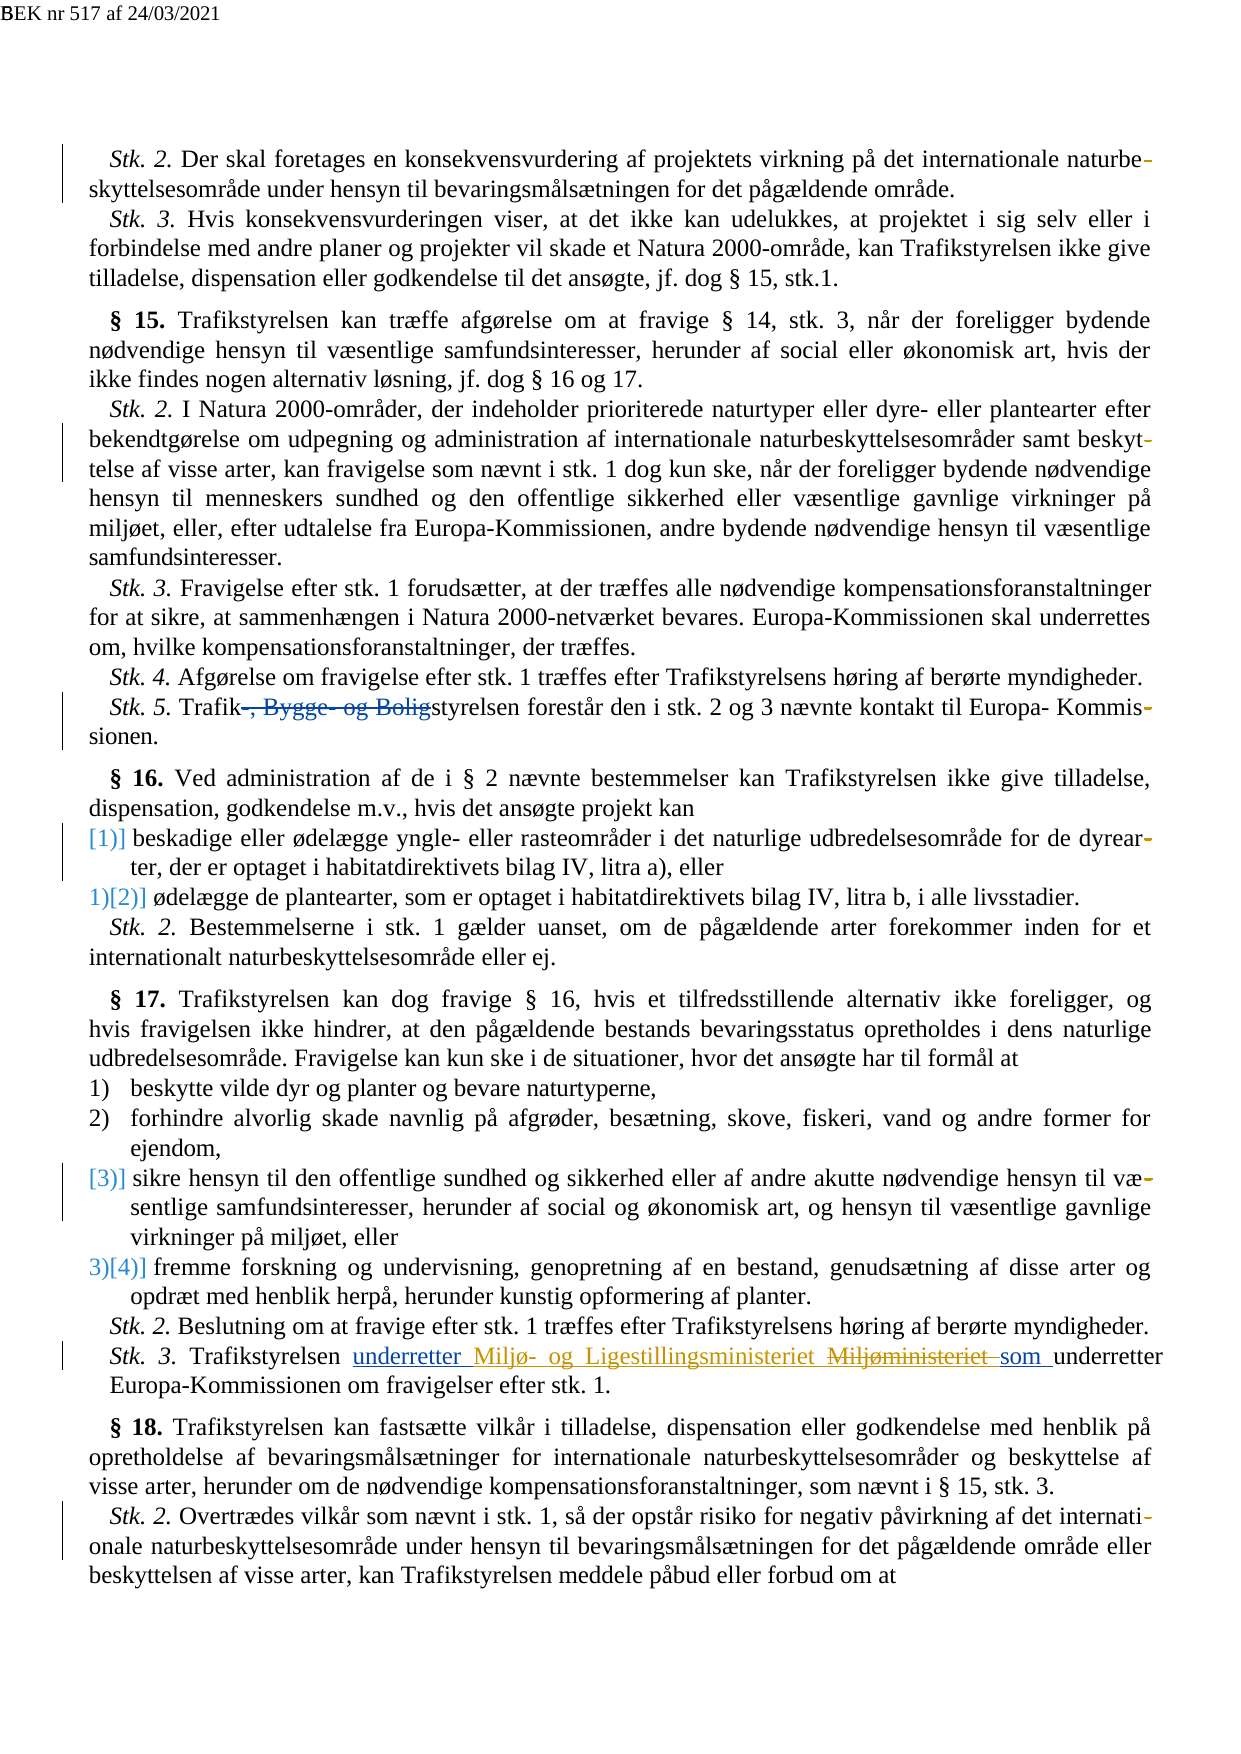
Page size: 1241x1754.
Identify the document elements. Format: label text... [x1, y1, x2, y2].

text Stk. 2. Der skal foretages en konsekvensvurdering af projektets virkning på det internationale naturbeskyttelsesområde under hensyn til bevaringsmålsætningen for det pågældende område. [88, 144, 1152, 203]
list beskadige eller ødelægge yngle- eller rasteområder i det naturlige udbredelsesområde for de dyrearter, der er optaget i habitatdirektivets bilag IV, litra a), eller [88, 823, 1152, 881]
list ødelægge de plantearter, som er optaget i habitatdirektivets bilag IV, litra b, i alle livsstadier. [88, 882, 1163, 911]
list sikre hensyn til den offentlige sundhed og sikkerhed eller af andre akutte nødvendige hensyn til væsentlige samfundsinteresser, herunder af social og økonomisk art, og hensyn til væsentlige gavnlige virkninger på miljøet, eller [88, 1163, 1152, 1251]
text § 18. Trafikstyrelsen kan fastsætte vilkår i tilladelse, dispensation eller godkendelse med henblik på opretholdelse af bevaringsmålsætninger for internationale naturbeskyttelsesområder og beskyttelse af visse arter, herunder om de nødvendige kompensationsforanstaltninger, som nævnt i § 15, stk. 3. [88, 1412, 1152, 1500]
text Stk. 4. Afgørelse om fravigelse efter stk. 1 træffes efter Trafikstyrelsens høring af berørte myndigheder. [109, 662, 1163, 690]
text § 16. Ved administration af de i § 2 nævnte bestemmelser kan Trafikstyrelsen ikke give tilladelse, dispensation, godkendelse m.v., hvis det ansøgte projekt kan [88, 763, 1152, 822]
text Stk. 2. Bestemmelserne i stk. 1 gælder uanset, om de pågældende arter forekommer inden for et internationalt naturbeskyttelsesområde eller ej. [88, 912, 1152, 971]
text Stk. 2. I Natura 2000-områder, der indeholder prioriterede naturtyper eller dyre- eller plantearter efter bekendtgørelse om udpegning og administration af internationale naturbeskyttelsesområder samt beskyttelse af visse arter, kan fravigelse som nævnt i stk. 1 dog kun ske, når der foreligger bydende nødvendige hensyn til menneskers sundhed og den offentlige sikkerhed eller væsentlige gavnlige virkninger på miljøet, eller, efter udtalelse fra Europa-Kommissionen, andre bydende nødvendige hensyn til væsentlige samfundsinteresser. [88, 394, 1152, 571]
text § 15. Trafikstyrelsen kan træffe afgørelse om at fravige § 14, stk. 3, når der foreligger bydende nødvendige hensyn til væsentlige samfundsinteresser, herunder af social eller økonomisk art, hvis der ikke findes nogen alternativ løsning, jf. dog § 16 og 17. [88, 305, 1152, 393]
list fremme forskning og undervisning, genopretning af en bestand, genudsætning af disse arter og opdræt med henblik herpå, herunder kunstig opformering af planter. [88, 1252, 1152, 1310]
text Stk. 2. Overtrædes vilkår som nævnt i stk. 1, så der opstår risiko for negativ påvirkning af det internationale naturbeskyttelsesområde under hensyn til bevaringsmålsætningen for det pågældende område eller beskyttelsen af visse arter, kan Trafikstyrelsen meddele påbud eller forbud om at [88, 1501, 1152, 1589]
text Stk. 5. Trafikstyrelsen forestår den i stk. 2 og 3 nævnte kontakt til Europa- Kommissionen. [88, 692, 1152, 750]
text Stk. 3. Fravigelse efter stk. 1 forudsætter, at der træffes alle nødvendige kompensationsforanstaltninger for at sikre, at sammenhængen i Natura 2000-netværket bevares. Europa-Kommissionen skal underrettes om, hvilke kompensationsforanstaltninger, der træffes. [88, 573, 1152, 661]
list beskytte vilde dyr og planter og bevare naturtyperne, [88, 1073, 1163, 1102]
list forhindre alvorlig skade navnlig på afgrøder, besætning, skove, fiskeri, vand og andre former for ejendom, [88, 1103, 1152, 1162]
text Stk. 3. Hvis konsekvensvurderingen viser, at det ikke kan udelukkes, at projektet i sig selv eller i forbindelse med andre planer og projekter vil skade et Natura 2000-område, kan Trafikstyrelsen ikke give tilladelse, dispensation eller godkendelse til det ansøgte, jf. dog § 15, stk.1. [88, 204, 1152, 292]
text Stk. 3. Trafikstyrelsen underretter Europa-Kommissionen om fravigelser efter stk. 1. [109, 1341, 1163, 1398]
text § 17. Trafikstyrelsen kan dog fravige § 16, hvis et tilfredsstillende alternativ ikke foreligger, og hvis fravigelsen ikke hindrer, at den pågældende bestands bevaringsstatus opretholdes i dens naturlige udbredelsesområde. Fravigelse kan kun ske i de situationer, hvor det ansøgte har til formål at [88, 984, 1152, 1072]
text Stk. 2. Beslutning om at fravige efter stk. 1 træffes efter Trafikstyrelsens høring af berørte myndigheder. [109, 1311, 1163, 1340]
